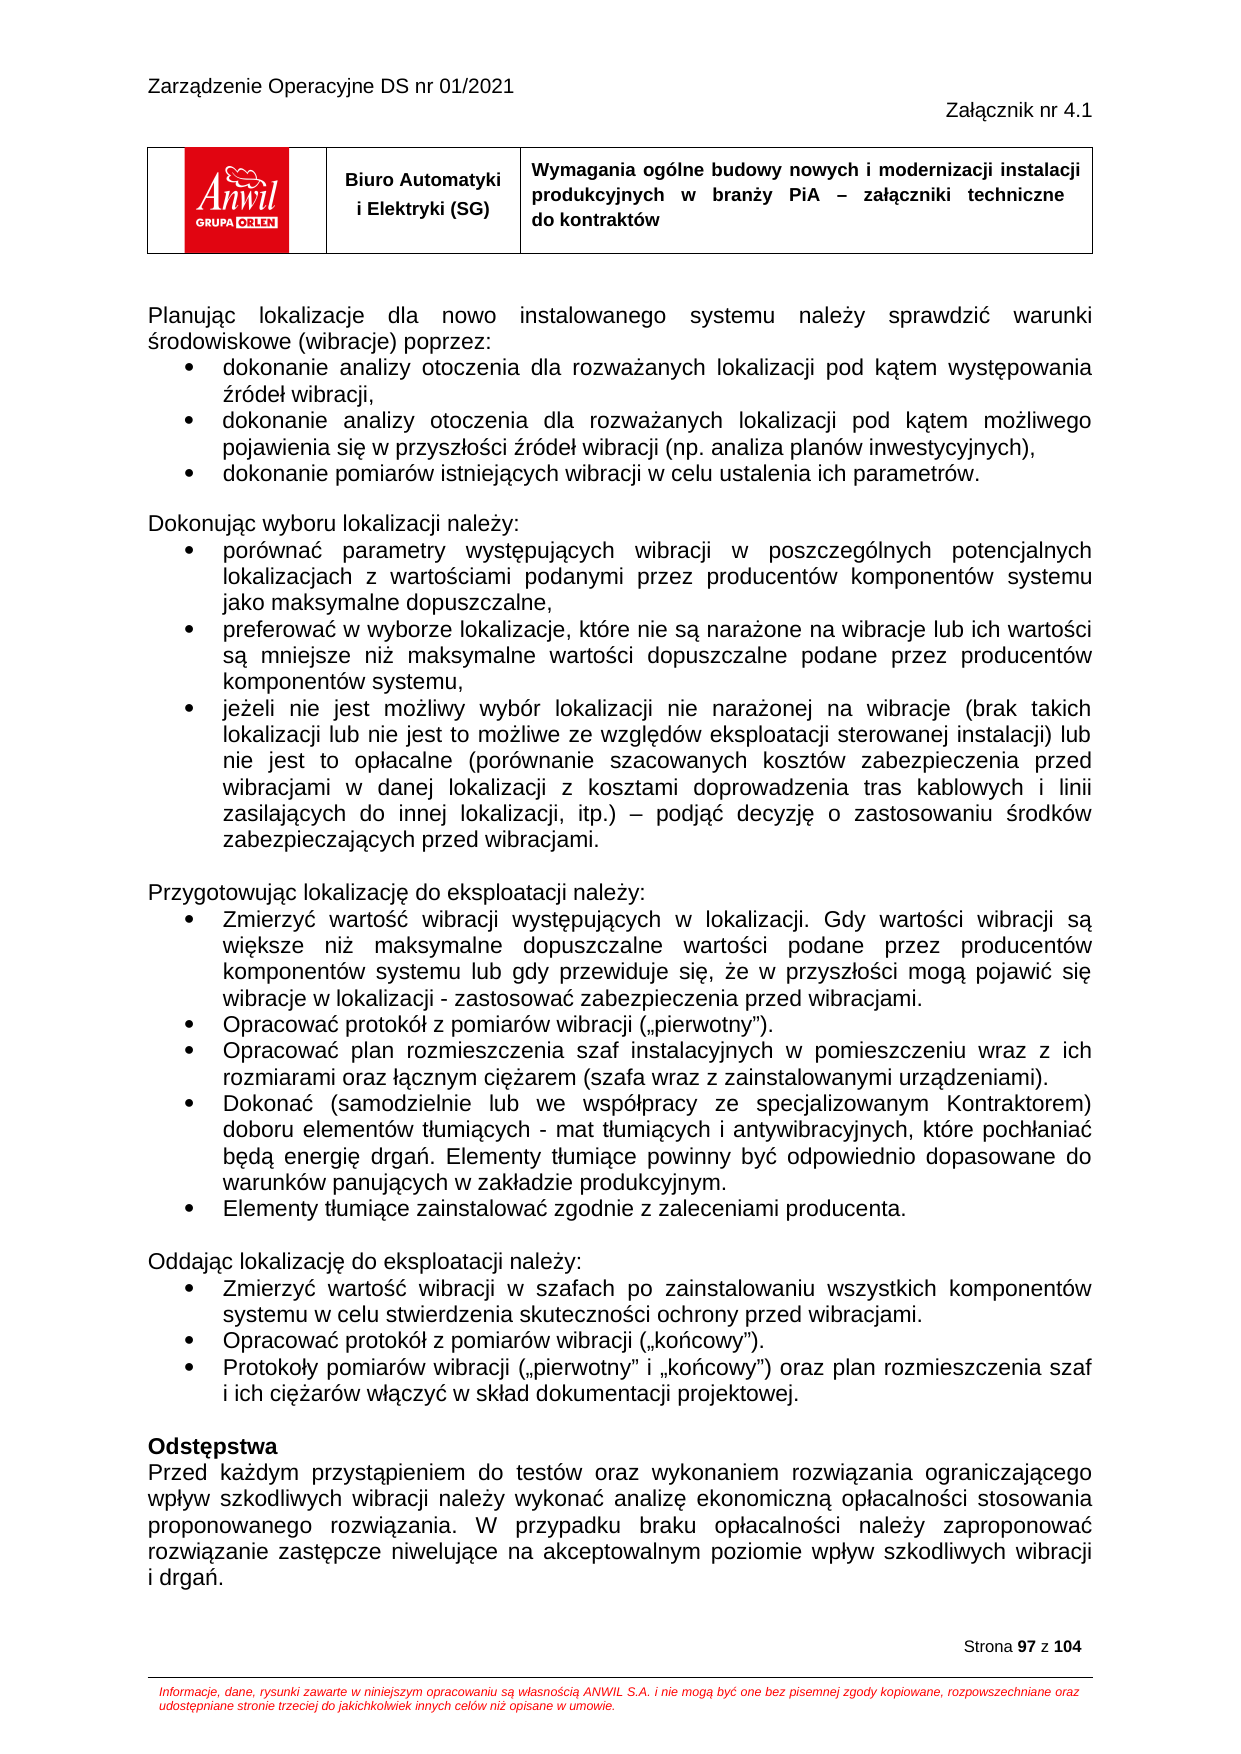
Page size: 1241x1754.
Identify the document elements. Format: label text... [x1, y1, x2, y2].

list Protokoły pomiarów wibracji („pierwotny” i „końcowy”) oraz plan rozmieszczenia szaf i ich ciężarów włączyć w skład dokumentacji projektowej. [185, 1353, 1092, 1406]
list dokonanie pomiarów istniejących wibracji w celu ustalenia ich parametrów. [185, 460, 1092, 486]
list Opracować protokół z pomiarów wibracji („końcowy”). [185, 1327, 1092, 1353]
list Opracować protokół z pomiarów wibracji („pierwotny”). [185, 1011, 1092, 1037]
list Dokonać (samodzielnie lub we współpracy ze specjalizowanym Kontraktorem) doboru elementów tłumiących - mat tłumiących i antywibracyjnych, które pochłaniać będą energię drgań. Elementy tłumiące powinny być odpowiednio dopasowane do warunków panujących w zakładzie produkcyjnym. [185, 1090, 1092, 1195]
text Przygotowując lokalizację do eksploatacji należy: [148, 879, 1092, 906]
list Zmierzyć wartość wibracji występujących w lokalizacji. Gdy wartości wibracji są większe niż maksymalne dopuszczalne wartości podane przez producentów komponentów systemu lub gdy przewiduje się, że w przyszłości mogą pojawić się wibracje w lokalizacji - zastosować zabezpieczenia przed wibracjami. [185, 906, 1092, 1011]
picture [184, 147, 290, 253]
text Przed każdym przystąpieniem do testów oraz wykonaniem rozwiązania ograniczającego wpływ szkodliwych wibracji należy wykonać analizę ekonomiczną opłacalności stosowania proponowanego rozwiązania. W przypadku braku opłacalności należy zaproponować rozwiązanie zastępcze niwelujące na akceptowalnym poziomie wpływ szkodliwych wibracji i drgań. [148, 1459, 1092, 1591]
list jeżeli nie jest możliwy wybór lokalizacji nie narażonej na wibracje (brak takich lokalizacji lub nie jest to możliwe ze względów eksploatacji sterowanej instalacji) lub nie jest to opłacalne (porównanie szacowanych kosztów zabezpieczenia przed wibracjami w danej lokalizacji z kosztami doprowadzenia tras kablowych i linii zasilających do innej lokalizacji, itp.) – podjąć decyzję o zastosowaniu środków zabezpieczających przed wibracjami. [185, 695, 1092, 853]
text Odstępstwa [148, 1433, 1092, 1459]
list porównać parametry występujących wibracji w poszczególnych potencjalnych lokalizacjach z wartościami podanymi przez producentów komponentów systemu jako maksymalne dopuszczalne, [185, 537, 1092, 616]
list preferować w wyborze lokalizacje, które nie są narażone na wibracje lub ich wartości są mniejsze niż maksymalne wartości dopuszczalne podane przez producentów komponentów systemu, [185, 616, 1092, 695]
text Planując lokalizacje dla nowo instalowanego systemu należy sprawdzić warunki środowiskowe (wibracje) poprzez: [148, 302, 1092, 354]
list Elementy tłumiące zainstalować zgodnie z zaleceniami producenta. [185, 1195, 1092, 1222]
list Zmierzyć wartość wibracji w szafach po zainstalowaniu wszystkich komponentów systemu w celu stwierdzenia skuteczności ochrony przed wibracjami. [185, 1274, 1092, 1327]
list dokonanie analizy otoczenia dla rozważanych lokalizacji pod kątem występowania źródeł wibracji, [185, 354, 1092, 407]
list dokonanie analizy otoczenia dla rozważanych lokalizacji pod kątem możliwego pojawienia się w przyszłości źródeł wibracji (np. analiza planów inwestycyjnych), [185, 407, 1092, 460]
text Oddając lokalizację do eksploatacji należy: [148, 1248, 1092, 1274]
text Dokonując wyboru lokalizacji należy: [148, 510, 1092, 537]
list Opracować plan rozmieszczenia szaf instalacyjnych w pomieszczeniu wraz z ich rozmiarami oraz łącznym ciężarem (szafa wraz z zainstalowanymi urządzeniami). [185, 1037, 1092, 1090]
